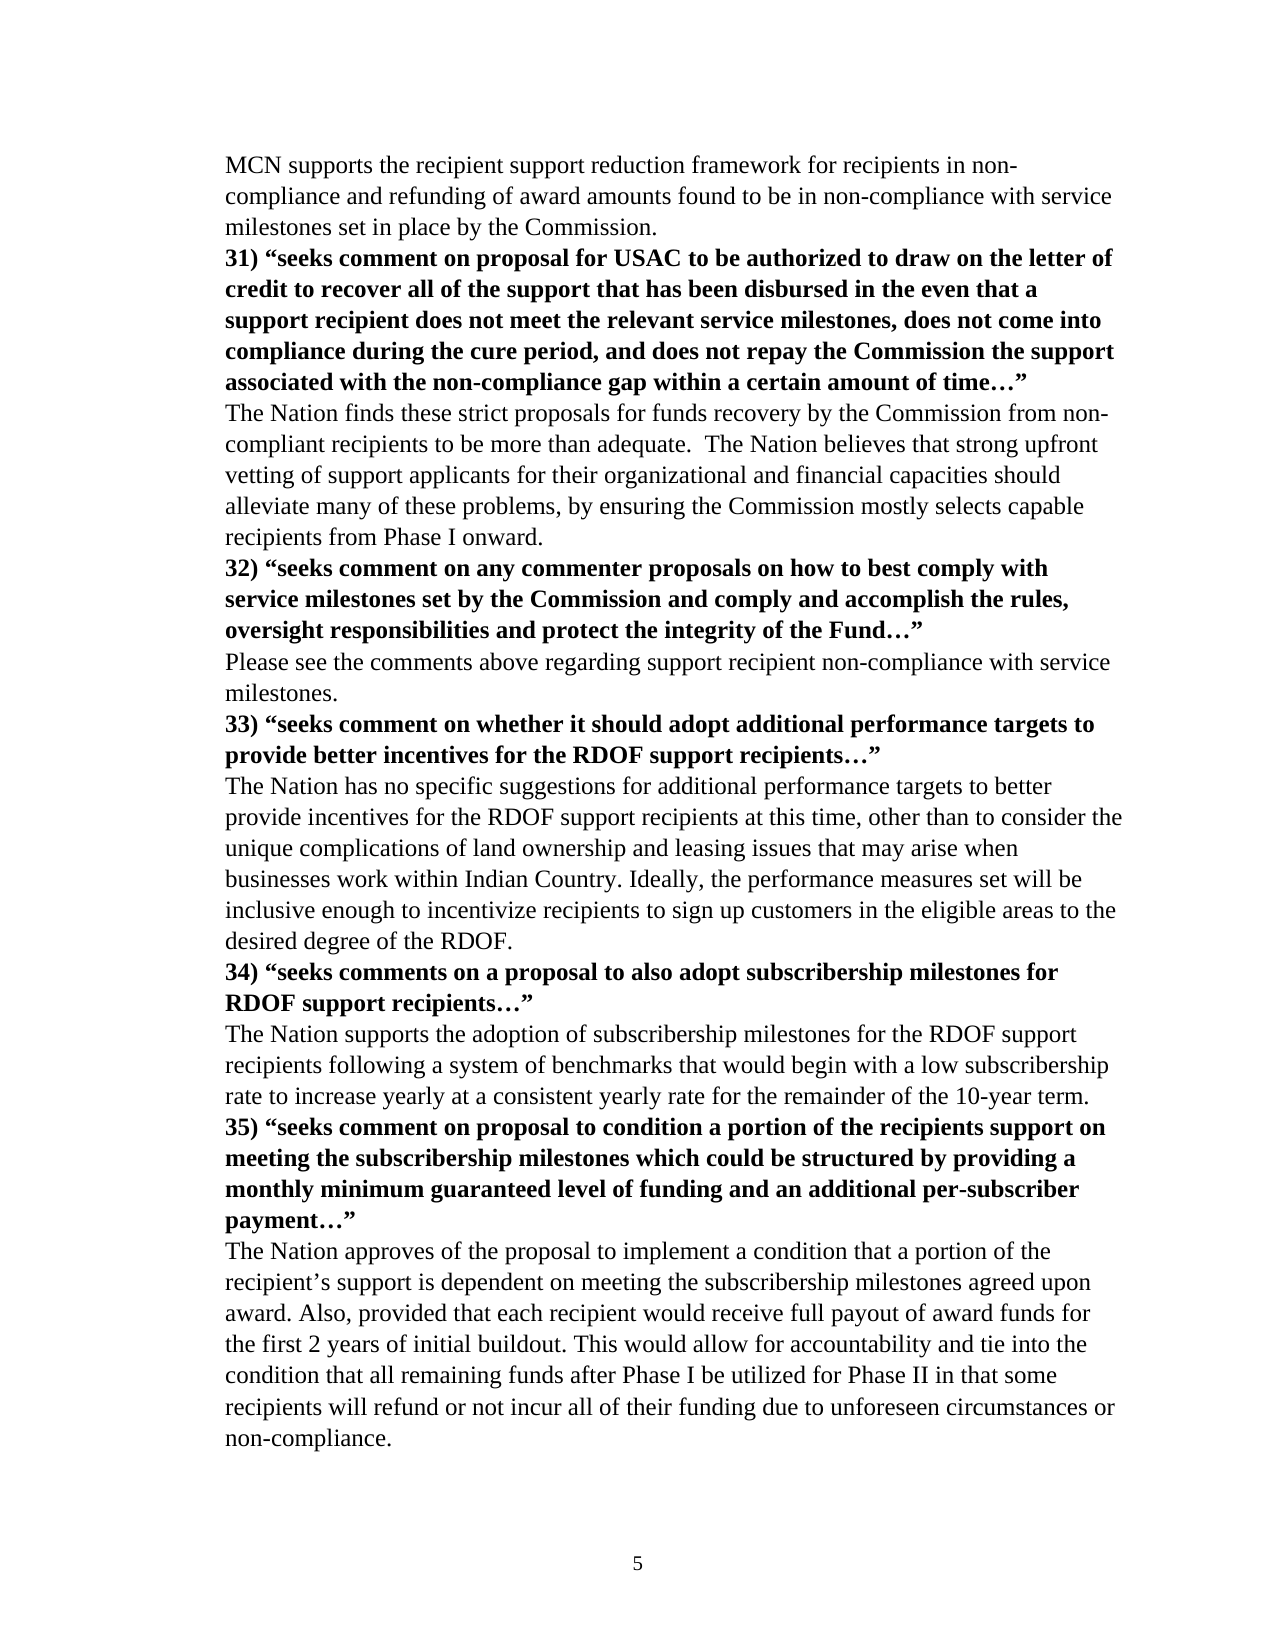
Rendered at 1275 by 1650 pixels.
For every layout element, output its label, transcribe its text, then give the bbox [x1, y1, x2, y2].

list The Nation supports the adoption of subscribership milestones for the RDOF support recipients following a system of benchmarks that would begin with a low subscribership rate to increase yearly at a consistent yearly rate for the remainder of the 10-year term. [225, 1019, 1125, 1110]
list The Nation has no specific suggestions for additional performance targets to better provide incentives for the RDOF support recipients at this time, other than to consider the unique complications of land ownership and leasing issues that may arise when businesses work within Indian Country. Ideally, the performance measures set will be inclusive enough to incentivize recipients to sign up customers in the eligible areas to the desired degree of the RDOF. [225, 771, 1125, 955]
list 35) “seeks comment on proposal to condition a portion of the recipients support on meeting the subscribership milestones which could be structured by providing a monthly minimum guaranteed level of funding and an additional per-subscriber payment…” [225, 1112, 1125, 1234]
list MCN supports the recipient support reduction framework for recipients in non-compliance and refunding of award amounts found to be in non-compliance with service milestones set in place by the Commission. [225, 150, 1125, 241]
list The Nation finds these strict proposals for funds recovery by the Commission from non-compliant recipients to be more than adequate. The Nation believes that strong upfront vetting of support applicants for their organizational and financial capacities should alleviate many of these problems, by ensuring the Commission mostly selects capable recipients from Phase I onward. [225, 398, 1125, 551]
list Please see the comments above regarding support recipient non-compliance with service milestones. [225, 647, 1125, 706]
list 32) “seeks comment on any commenter proposals on how to best comply with service milestones set by the Commission and comply and accomplish the rules, oversight responsibilities and protect the integrity of the Fund…” [225, 553, 1125, 644]
list The Nation approves of the proposal to implement a condition that a portion of the recipient’s support is dependent on meeting the subscribership milestones agreed upon award. Also, provided that each recipient would receive full payout of award funds for the first 2 years of initial buildout. This would allow for accountability and tie into the condition that all remaining funds after Phase I be utilized for Phase II in that some recipients will refund or not incur all of their funding due to unforeseen circumstances or non-compliance. [225, 1236, 1125, 1451]
list 33) “seeks comment on whether it should adopt additional performance targets to provide better incentives for the RDOF support recipients…” [225, 709, 1125, 768]
list 34) “seeks comments on a proposal to also adopt subscribership milestones for RDOF support recipients…” [225, 957, 1125, 1017]
list 31) “seeks comment on proposal for USAC to be authorized to draw on the letter of credit to recover all of the support that has been disbursed in the even that a support recipient does not meet the relevant service milestones, does not come into compliance during the cure period, and does not repay the Commission the support associated with the non-compliance gap within a certain amount of time…” [225, 243, 1125, 396]
